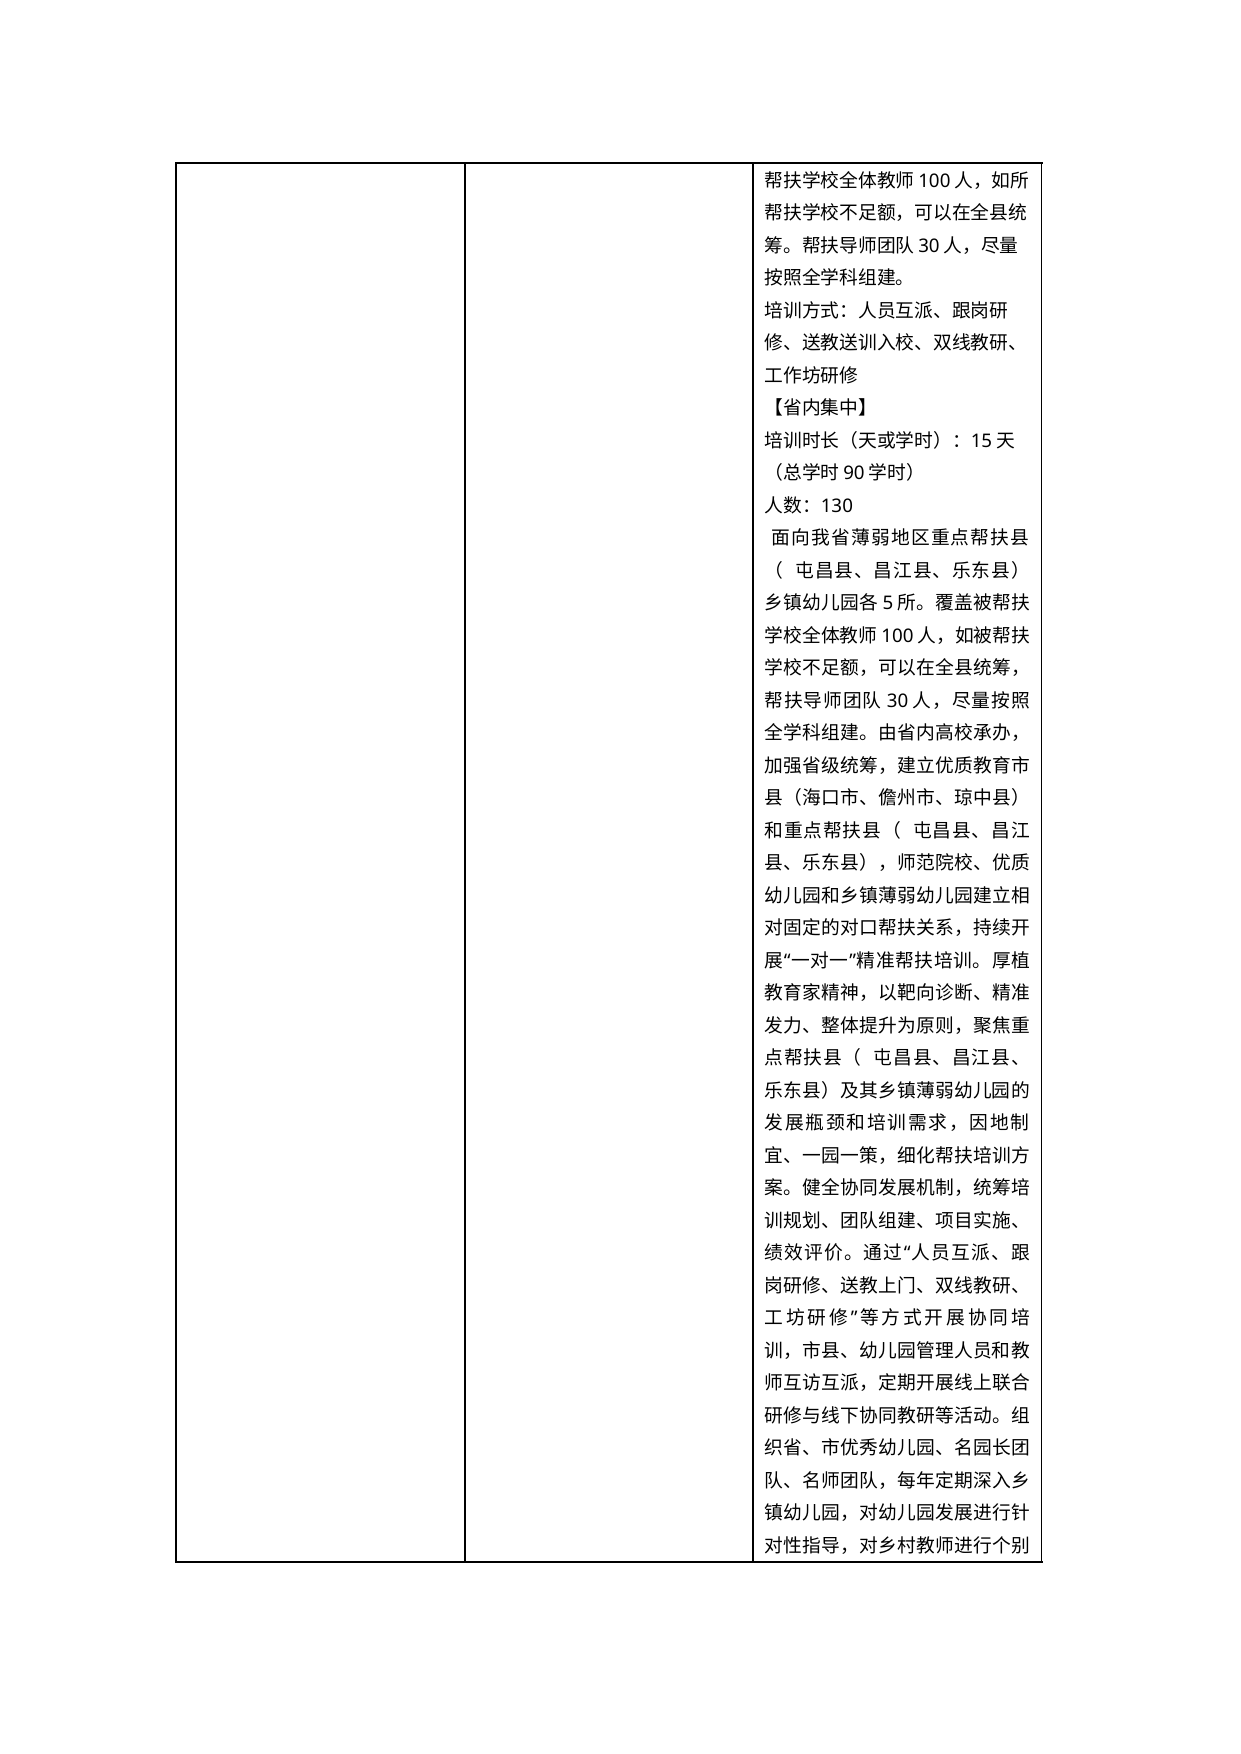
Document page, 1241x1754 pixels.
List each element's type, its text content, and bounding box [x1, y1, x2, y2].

table_cell 1 [177, 164, 464, 1561]
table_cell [754, 164, 1041, 1561]
table_cell ★ [466, 164, 752, 1561]
